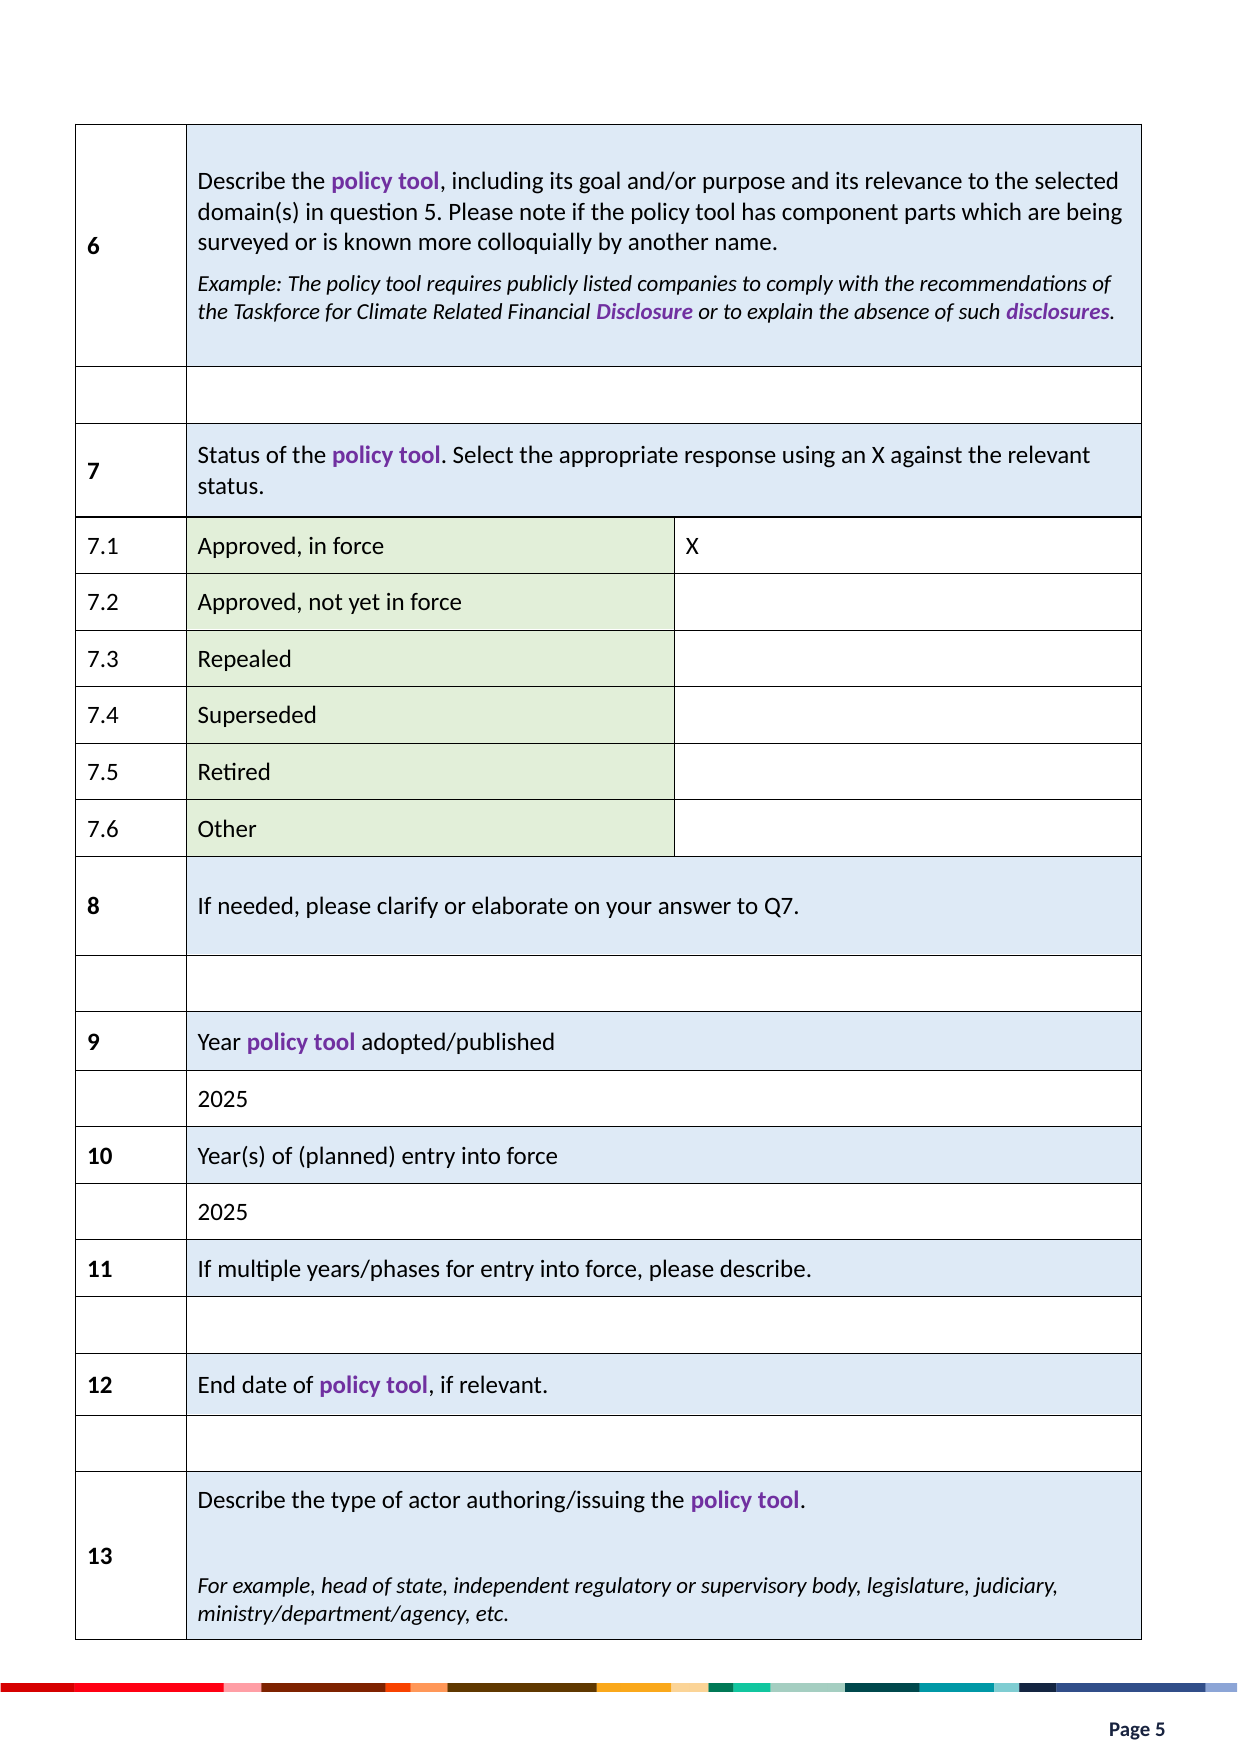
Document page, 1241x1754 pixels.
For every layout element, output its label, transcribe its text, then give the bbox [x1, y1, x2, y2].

table_cell 7.1 [76, 518, 186, 573]
table_cell [187, 1297, 1141, 1352]
table_cell Approved, in force [187, 518, 674, 573]
table_cell If multiple years/phases for entry into force, please describe. [187, 1240, 1141, 1296]
table_cell 12 [76, 1354, 186, 1414]
table_cell [187, 956, 1141, 1011]
table_cell 13 [76, 1472, 186, 1639]
table_cell 7.6 [76, 800, 186, 856]
table_cell [187, 1416, 1141, 1471]
table_cell 10 [76, 1127, 186, 1183]
table_cell Describe the policy tool, including its goal and/or purpose and its relevance to the selected domain(s) in question 5. Please note if the policy tool has component parts which are being surveyed or is known more colloquially by another name. Example: The policy tool requires publicly listed companies to comply with the recommendations of the Taskforce for Climate Related Financial Disclosure or to explain the absence of such disclosures. [187, 125, 1141, 366]
table_cell X [675, 518, 1141, 573]
table_cell [675, 744, 1141, 799]
table_cell [76, 1184, 186, 1239]
table_cell 7.4 [76, 687, 186, 743]
table_cell [675, 800, 1141, 856]
table_cell [76, 1416, 186, 1471]
table_cell Approved, not yet in force [187, 574, 674, 629]
table_cell 7 [76, 424, 186, 516]
table_cell Superseded [187, 687, 674, 743]
table_cell 2025 [187, 1184, 1141, 1239]
table_cell [76, 367, 186, 423]
table_cell Year policy tool adopted/published [187, 1012, 1141, 1070]
picture [0, 1683, 1236, 1692]
table_cell [76, 956, 186, 1011]
table_cell [76, 1071, 186, 1126]
table_cell Other [187, 800, 674, 856]
table_cell End date of policy tool, if relevant. [187, 1354, 1141, 1414]
table_cell [76, 1297, 186, 1352]
table_cell 9 [76, 1012, 186, 1070]
table_cell Status of the policy tool. Select the appropriate response using an X against the relevant status. [187, 424, 1141, 516]
table_cell Repealed [187, 631, 674, 686]
table_cell Retired [187, 744, 674, 799]
table_cell 7.3 [76, 631, 186, 686]
table_cell [675, 574, 1141, 629]
table_cell Describe the type of actor authoring/issuing the policy tool. For example, head of state, independent regulatory or supervisory body, legislature, judiciary, ministry/department/agency, etc. [187, 1472, 1141, 1639]
table_cell 7.2 [76, 574, 186, 629]
table_cell 8 [76, 857, 186, 954]
table_cell 6 [76, 125, 186, 366]
table_cell 11 [76, 1240, 186, 1296]
table_cell [187, 367, 1141, 423]
table_cell [675, 687, 1141, 743]
table_cell If needed, please clarify or elaborate on your answer to Q7. [187, 857, 1141, 954]
table_cell 2025 [187, 1071, 1141, 1126]
table_cell 7.5 [76, 744, 186, 799]
table_cell Year(s) of (planned) entry into force [187, 1127, 1141, 1183]
table_cell [675, 631, 1141, 686]
